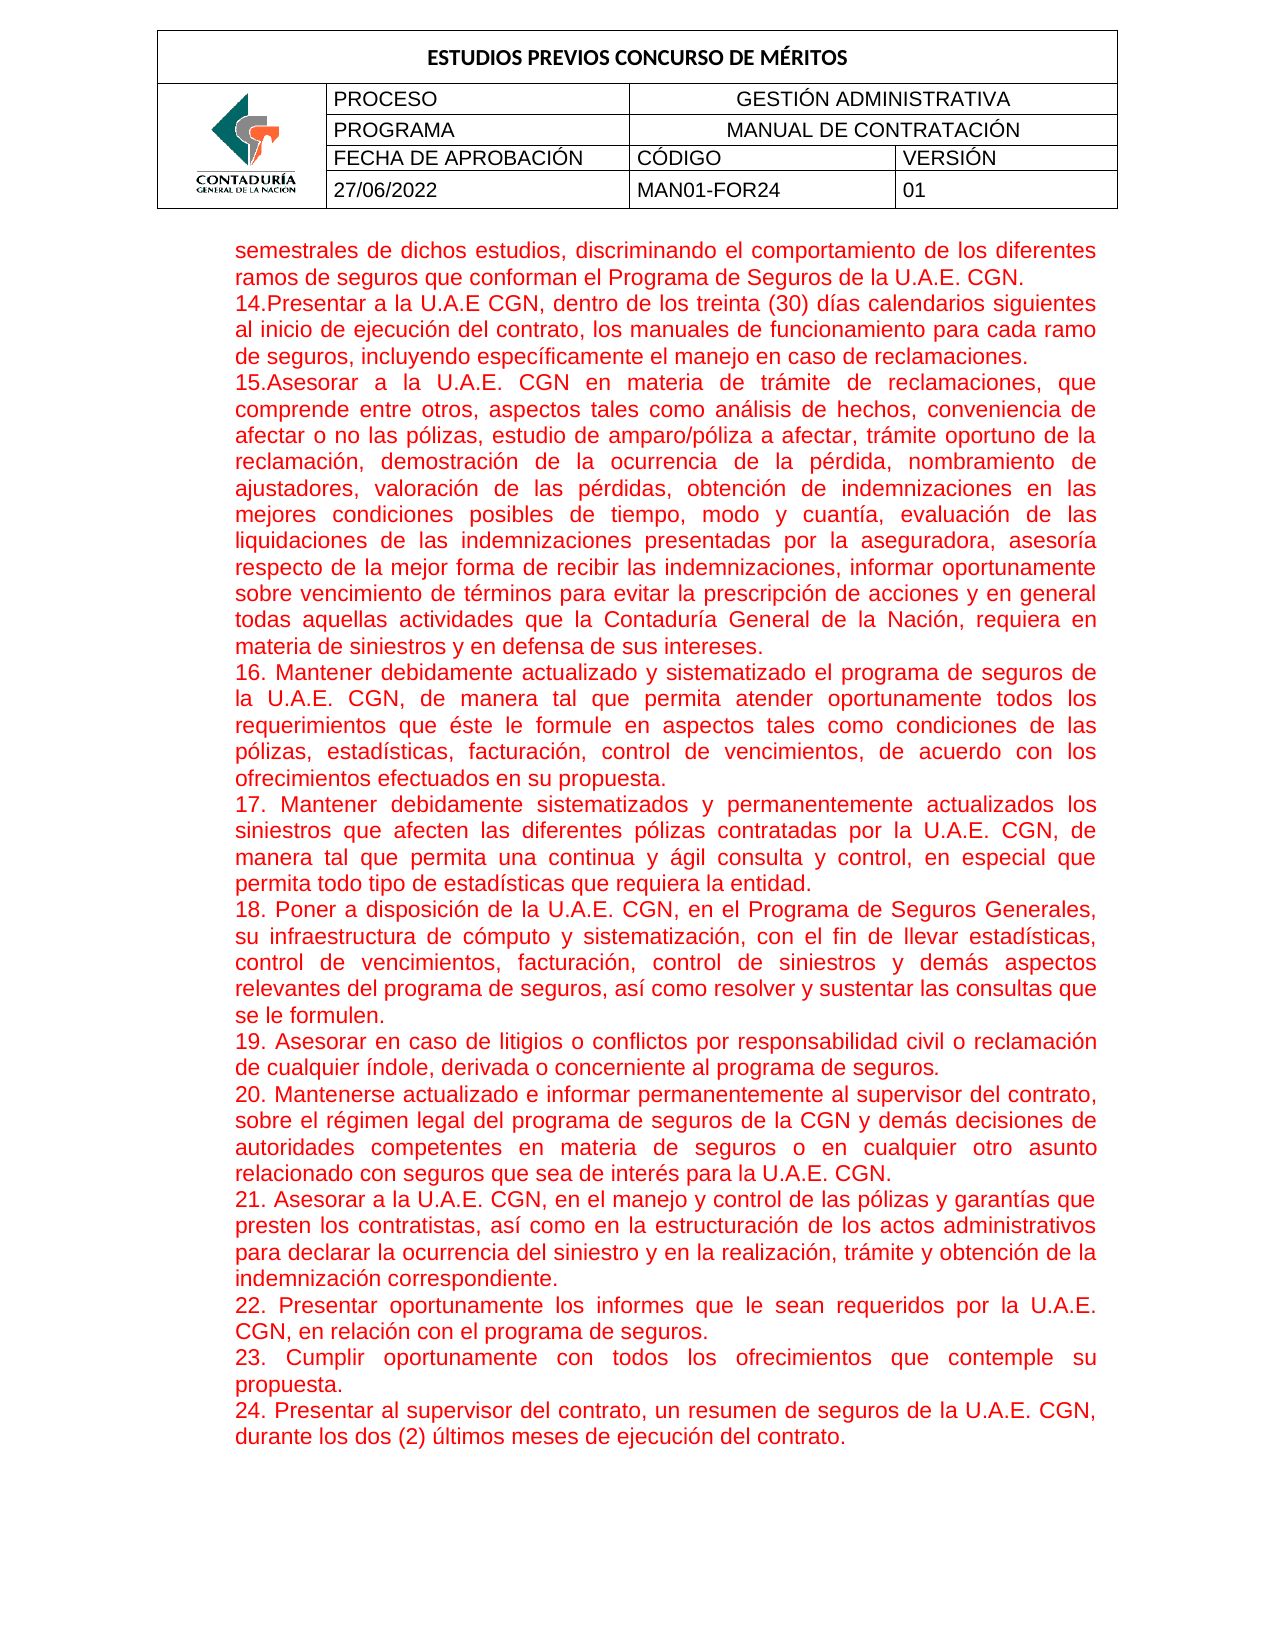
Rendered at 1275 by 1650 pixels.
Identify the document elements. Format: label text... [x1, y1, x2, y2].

text 18. Poner a disposición de la U.A.E. CGN, en el Programa de Seguros Generales, su infraestructura de cómputo y sistematización, con el fin de llevar estadísticas, control de vencimientos, facturación, control de siniestros y demás aspectos relevantes del programa de seguros, así como resolver y sustentar las consultas que se le formulen. [235, 896, 1097, 1028]
text 14.Presentar a la U.A.E CGN, dentro de los treinta (30) días calendarios siguientes al inicio de ejecución del contrato, los manuales de funcionamiento para cada ramo de seguros, incluyendo específicamente el manejo en caso de reclamaciones. [235, 290, 1097, 369]
text 21. Asesorar a la U.A.E. CGN, en el manejo y control de las pólizas y garantías que presten los contratistas, así como en la estructuración de los actos administrativos para declarar la ocurrencia del siniestro y en la realización, trámite y obtención de la indemnización correspondiente. [235, 1186, 1097, 1292]
text 20. Mantenerse actualizado e informar permanentemente al supervisor del contrato, sobre el régimen legal del programa de seguros de la CGN y demás decisiones de autoridades competentes en materia de seguros o en cualquier otro asunto relacionado con seguros que sea de interés para la U.A.E. CGN. [235, 1081, 1098, 1186]
text 24. Presentar al supervisor del contrato, un resumen de seguros de la U.A.E. CGN, durante los dos (2) últimos meses de ejecución del contrato. [235, 1397, 1097, 1450]
text 17. Mantener debidamente sistematizados y permanentemente actualizados los siniestros que afecten las diferentes pólizas contratadas por la U.A.E. CGN, de manera tal que permita una continua y ágil consulta y control, en especial que permita todo tipo de estadísticas que requiera la entidad. [235, 791, 1097, 896]
text 23. Cumplir oportunamente con todos los ofrecimientos que contemple su propuesta. [235, 1344, 1097, 1397]
text 22. Presentar oportunamente los informes que le sean requeridos por la U.A.E. CGN, en relación con el programa de seguros. [235, 1292, 1097, 1344]
text 19. Asesorar en caso de litigios o conflictos por responsabilidad civil o reclamación de cualquier índole, derivada o concerniente al programa de seguros. [235, 1028, 1098, 1081]
text 15.Asesorar a la U.A.E. CGN en materia de trámite de reclamaciones, que comprende entre otros, aspectos tales como análisis de hechos, conveniencia de afectar o no las pólizas, estudio de amparo/póliza a afectar, trámite oportuno de la reclamación, demostración de la ocurrencia de la pérdida, nombramiento de ajustadores, valoración de las pérdidas, obtención de indemnizaciones en las mejores condiciones posibles de tiempo, modo y cuantía, evaluación de las liquidaciones de las indemnizaciones presentadas por la aseguradora, asesoría respecto de la mejor forma de recibir las indemnizaciones, informar oportunamente sobre vencimiento de términos para evitar la prescripción de acciones y en general todas aquellas actividades que la Contaduría General de la Nación, requiera en materia de siniestros y en defensa de sus intereses. [235, 369, 1097, 659]
text 16. Mantener debidamente actualizado y sistematizado el programa de seguros de la U.A.E. CGN, de manera tal que permita atender oportunamente todos los requerimientos que éste le formule en aspectos tales como condiciones de las pólizas, estadísticas, facturación, control de vencimientos, de acuerdo con los ofrecimientos efectuados en su propuesta. [235, 659, 1097, 791]
picture [178, 85, 313, 198]
